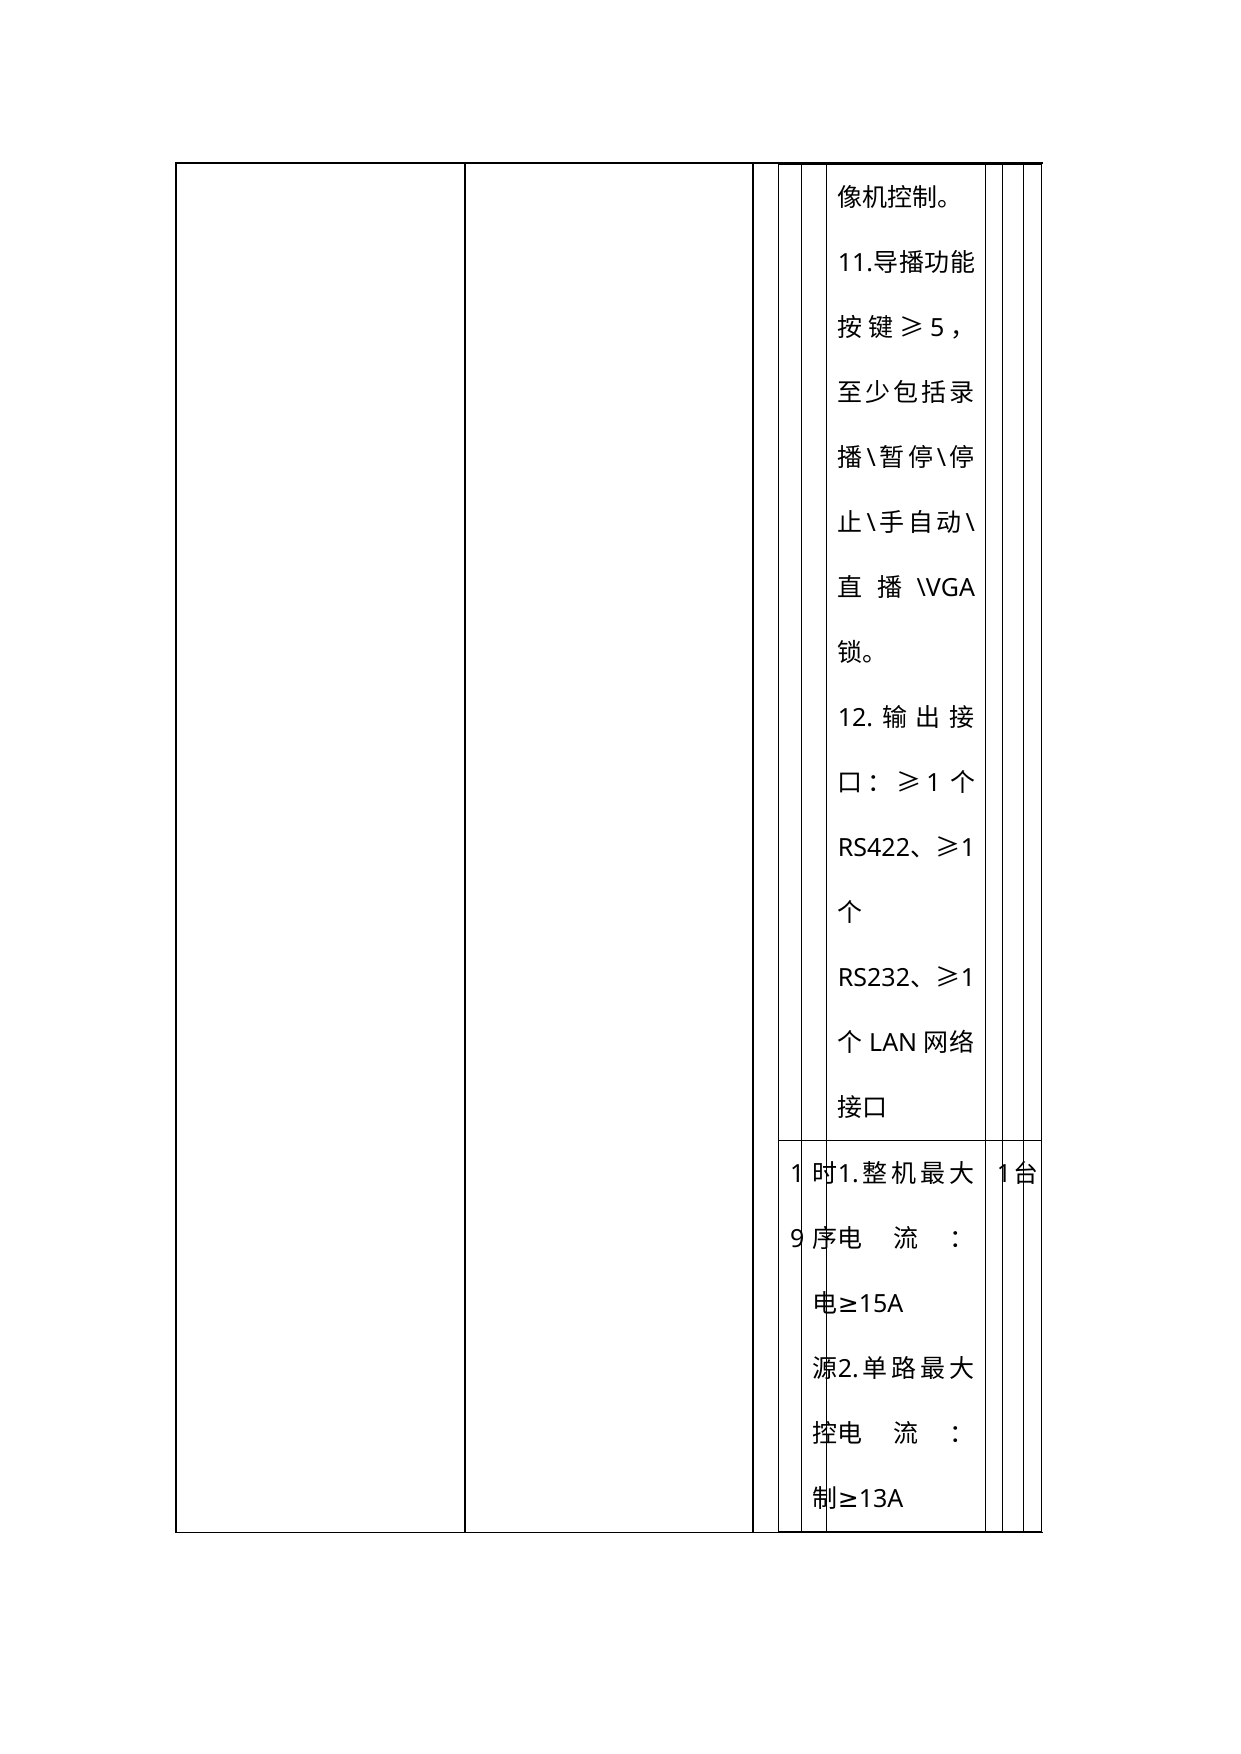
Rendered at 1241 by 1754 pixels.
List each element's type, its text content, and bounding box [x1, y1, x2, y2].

table_cell [986, 1141, 1002, 1531]
table_cell [827, 1141, 985, 1531]
table_cell [827, 165, 985, 1140]
table_cell [1003, 165, 1023, 1140]
table_cell [802, 1141, 826, 1531]
table_cell [1003, 1141, 1023, 1531]
table_cell [986, 165, 1002, 1140]
table_cell [779, 1141, 801, 1531]
table_cell [466, 164, 752, 1532]
table_cell 1 [177, 164, 464, 1532]
table_cell [1024, 1141, 1041, 1531]
table_cell [779, 165, 801, 1140]
table_cell [802, 165, 826, 1140]
table_cell [1024, 165, 1041, 1140]
table_cell [754, 164, 778, 1532]
